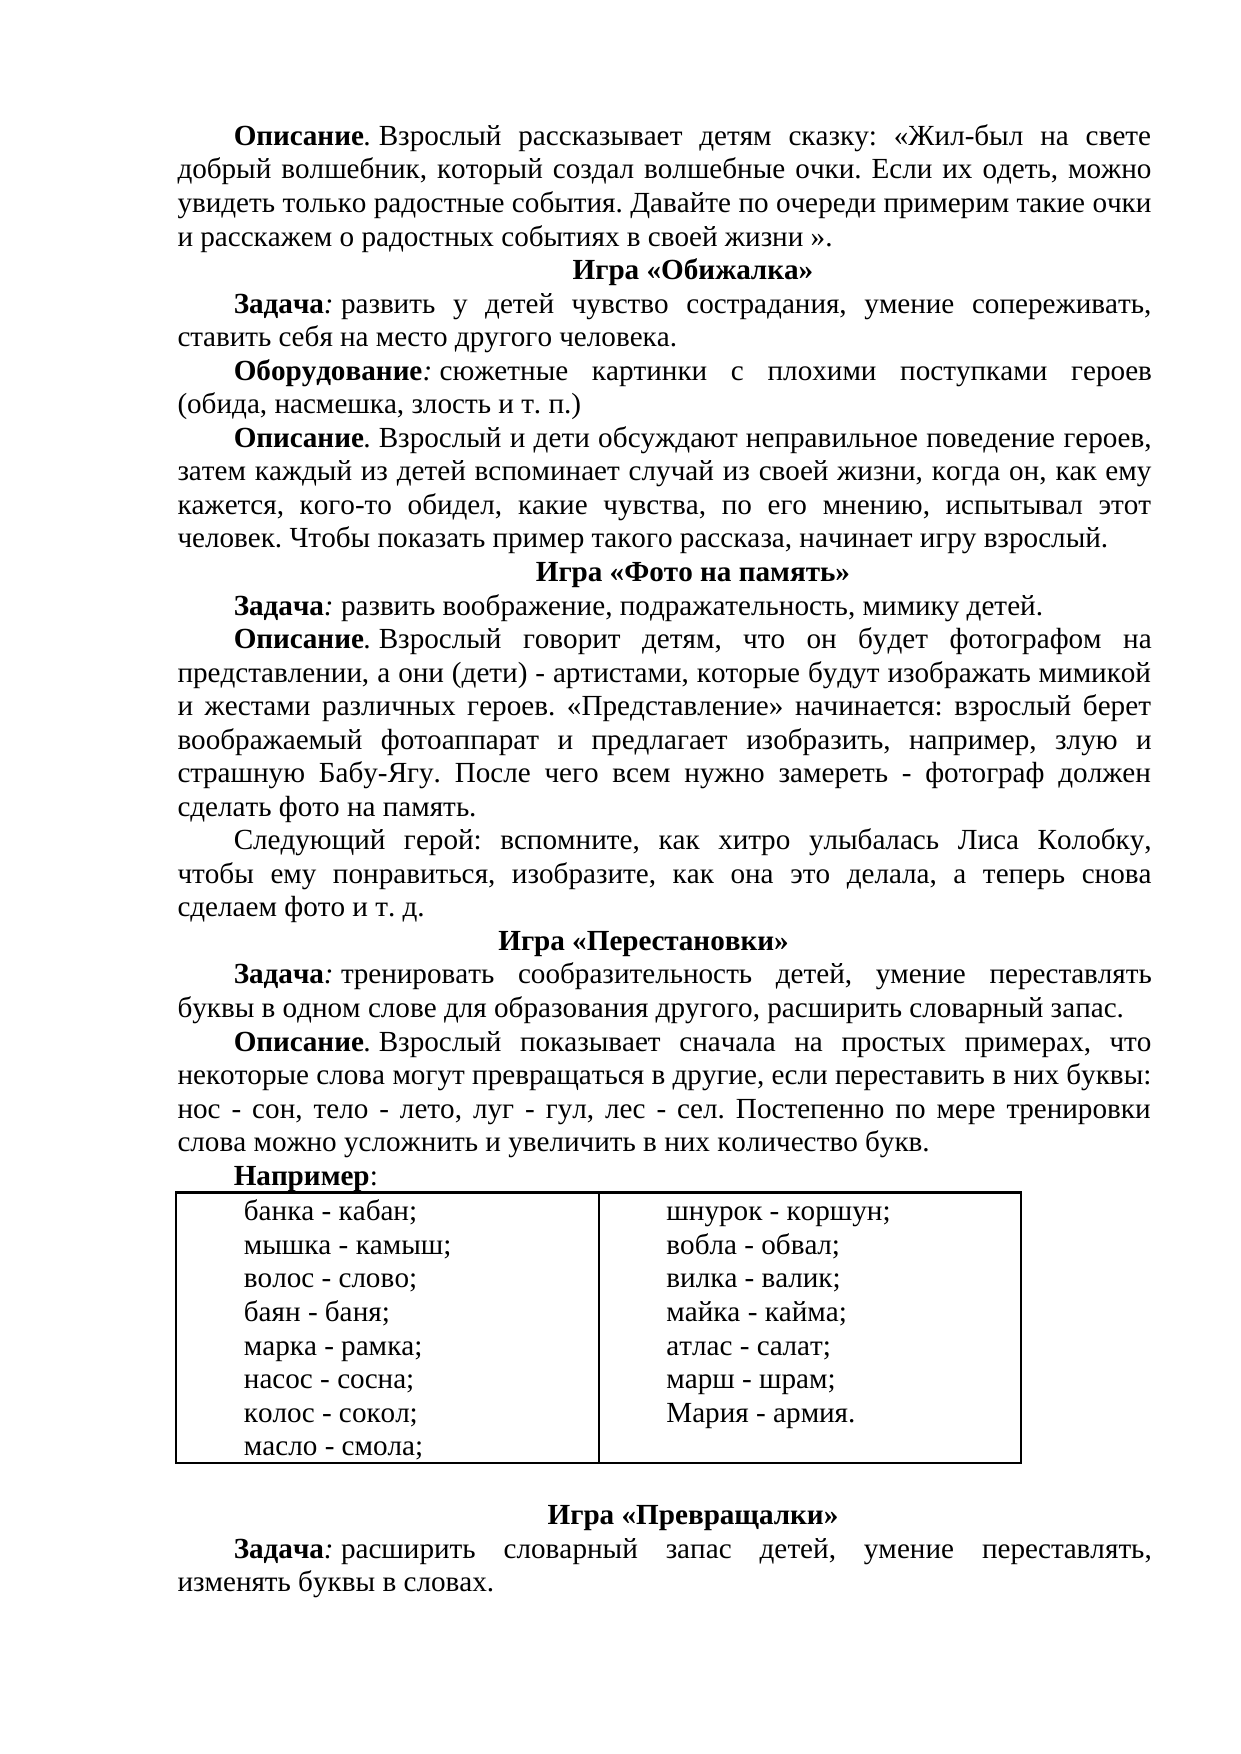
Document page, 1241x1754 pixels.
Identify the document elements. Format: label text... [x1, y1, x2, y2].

text Задача: развить воображение, подражательность, мимику детей. [177, 588, 1152, 621]
text Описание. Взрослый рассказывает детям сказку: «Жил-был на свете добрый волшебник, который создал волшебные очки. Если их одеть, можно увидеть только радостные события. Давайте по очереди примерим такие очки и расскажем о радостных событиях в своей жизни ». [177, 118, 1152, 252]
text Например: [177, 1158, 1152, 1191]
text Задача: расширить словарный запас детей, умение переставлять, изменять буквы в словах. [177, 1531, 1152, 1598]
text Игра «Перестановки» [177, 923, 1152, 957]
text Задача: развить у детей чувство сострадания, умение сопереживать, ставить себя на место другого человека. [177, 286, 1152, 353]
table_header банка - кабан; мышка - камыш; волос - слово; баян - баня; марка - рамка; насос - сосна; колос - сокол; масло - смола; [177, 1194, 598, 1462]
text Описание. Взрослый говорит детям, что он будет фотографом на представлении, а они (дети) - артистами, которые будут изображать мимикой и жестами различных героев. «Представление» начинается: взрослый берет воображаемый фотоаппарат и предлагает изобразить, например, злую и страшную Бабу-Ягу. После чего всем нужно замереть - фотограф должен сделать фото на память. [177, 621, 1152, 822]
text Игра «Превращалки» [177, 1497, 1152, 1531]
text Описание. Взрослый показывает сначала на простых примерах, что некоторые слова могут превращаться в другие, если переставить в них буквы: нос - сон, тело - лето, луг - гул, лес - сел. Постепенно по мере тренировки слова можно усложнить и увеличить в них количество букв. [177, 1024, 1152, 1158]
text Оборудование: сюжетные картинки с плохими поступками героев (обида, насмешка, злость и т. п.) [177, 353, 1152, 420]
text Описание. Взрослый и дети обсуждают неправильное поведение героев, затем каждый из детей вспоминает случай из своей жизни, когда он, как ему кажется, кого-то обидел, какие чувства, по его мнению, испытывал этот человек. Чтобы показать пример такого рассказа, начинает игру взрослый. [177, 420, 1152, 554]
text Следующий герой: вспомните, как хитро улыбалась Лиса Колобку, чтобы ему понравиться, изобразите, как она это делала, а теперь снова сделаем фото и т. д. [177, 822, 1152, 923]
table_header шнурок - коршун; вобла - обвал; вилка - валик; майка - кайма; атлас - салат; марш - шрам; Мария - армия. [600, 1194, 1020, 1462]
text Игра «Обижалка» [177, 252, 1152, 286]
text Игра «Фото на память» [177, 554, 1152, 588]
text Задача: тренировать сообразительность детей, умение переставлять буквы в одном слове для образования другого, расширить словарный запас. [177, 957, 1152, 1024]
